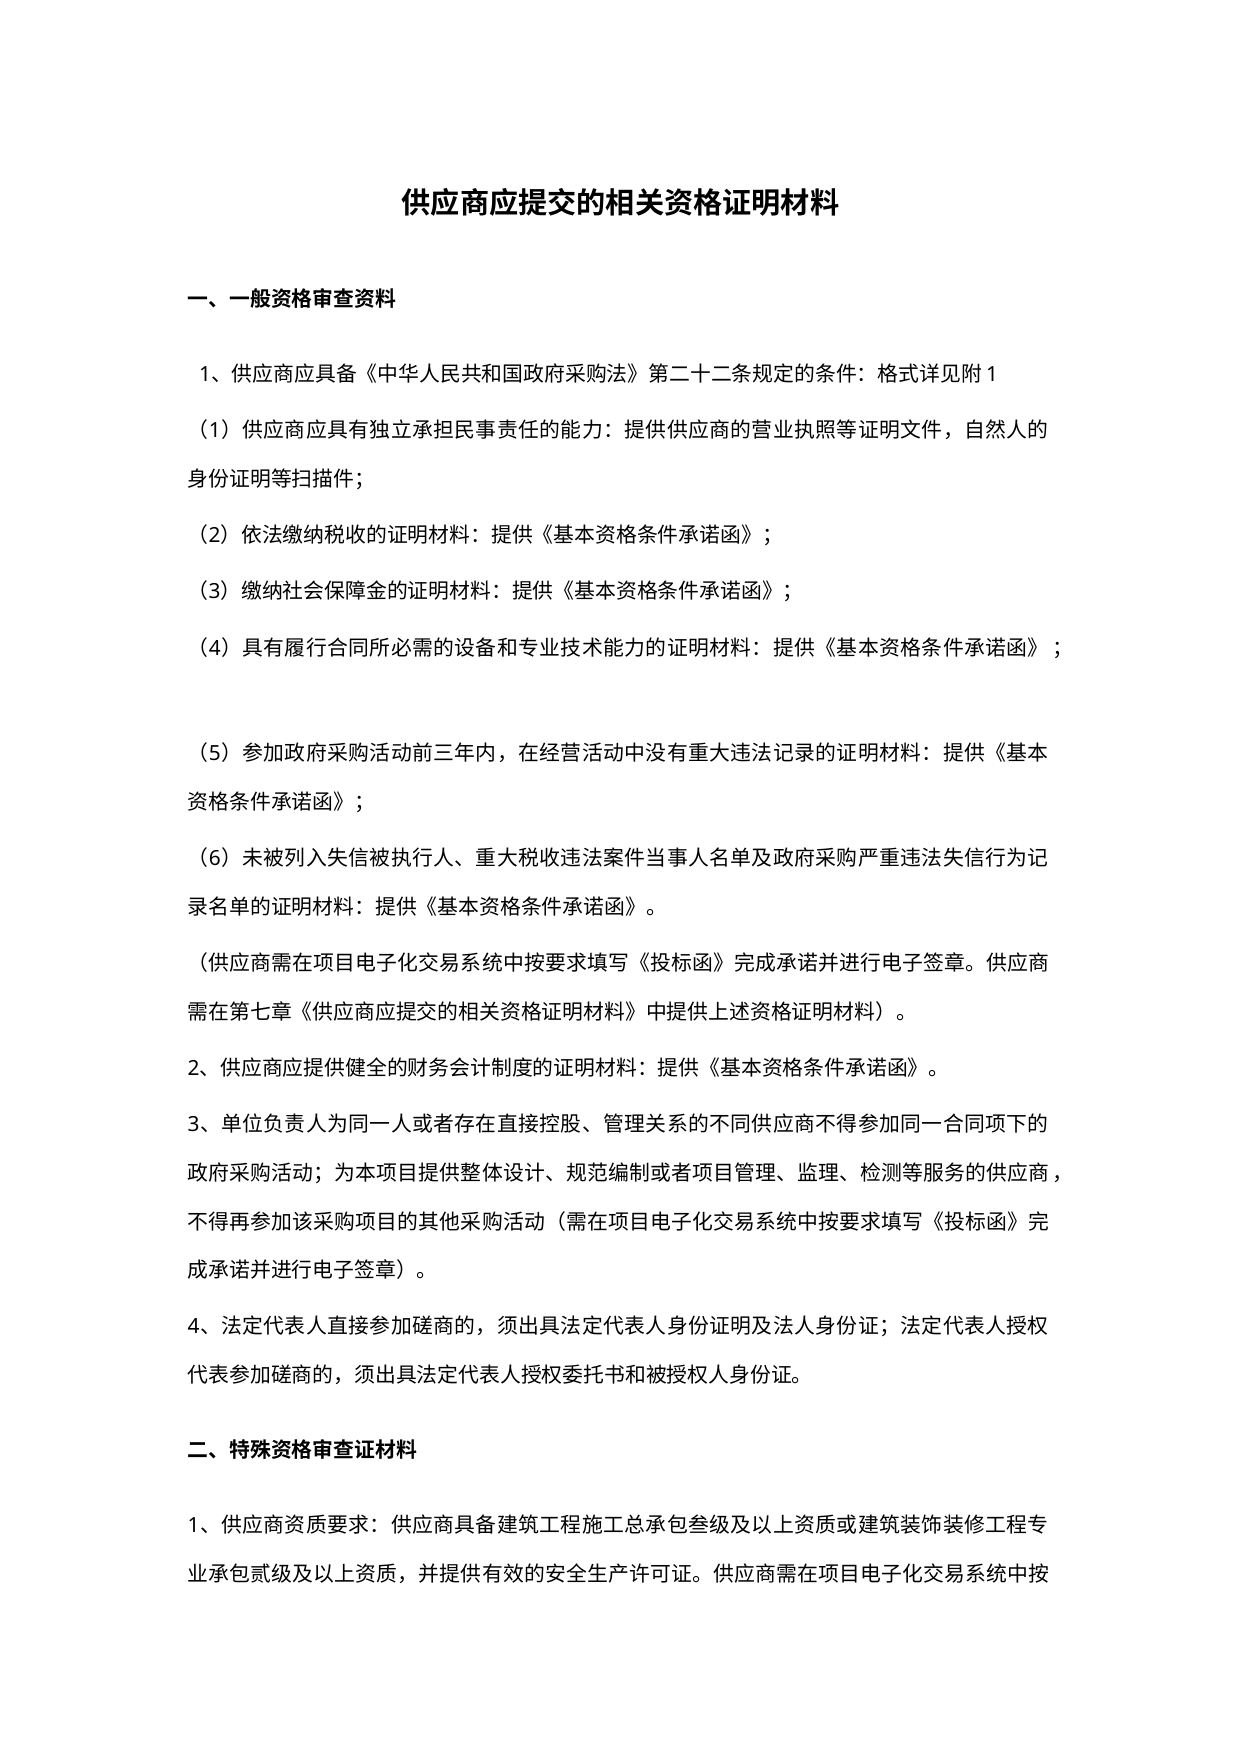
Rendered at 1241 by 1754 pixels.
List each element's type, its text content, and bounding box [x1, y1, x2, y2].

text 2、供应商应提供健全的财务会计制度的证明材料：提供《基本资格条件承诺函》。 [187, 1050, 1053, 1082]
text （3）缴纳社会保障金的证明材料：提供《基本资格条件承诺函》； [187, 574, 1053, 606]
text （4）具有履行合同所必需的设备和专业技术能力的证明材料：提供《基本资格条件承诺函》； [187, 630, 1053, 711]
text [187, 1507, 1053, 1588]
text （供应商需在项目电子化交易系统中按要求填写《投标函》完成承诺并进行电子签章。供应商需在第七章《供应商应提交的相关资格证明材料》中提供上述资格证明材料）。 [187, 945, 1053, 1026]
subtitle 一般资格审查资料 [187, 282, 1053, 314]
list 供应商应具备《中华人民共和国政府采购法》第二十二条规定的条件：格式详见附1 [199, 356, 1053, 389]
text 供应商应提交的相关资格证明材料 [187, 168, 1053, 233]
text （6）未被列入失信被执行人、重大税收违法案件当事人名单及政府采购严重违法失信行为记录名单的证明材料：提供《基本资格条件承诺函》。 [187, 840, 1053, 921]
text （2）依法缴纳税收的证明材料：提供《基本资格条件承诺函》； [187, 517, 1053, 550]
subtitle 二、特殊资格审查证材料 [187, 1432, 1053, 1465]
text （5）参加政府采购活动前三年内，在经营活动中没有重大违法记录的证明材料：提供《基本资格条件承诺函》； [187, 735, 1053, 816]
text 3、单位负责人为同一人或者存在直接控股、管理关系的不同供应商不得参加同一合同项下的政府采购活动；为本项目提供整体设计、规范编制或者项目管理、监理、检测等服务的供应商，不得再参加该采购项目的其他采购活动（需在项目电子化交易系统中按要求填写《投标函》完成承诺并进行电子签章）。 [187, 1106, 1053, 1285]
text （1）供应商应具有独立承担民事责任的能力：提供供应商的营业执照等证明文件，自然人的身份证明等扫描件； [187, 412, 1053, 494]
text 4、法定代表人直接参加磋商的，须出具法定代表人身份证明及法人身份证；法定代表人授权代表参加磋商的，须出具法定代表人授权委托书和被授权人身份证。 [187, 1309, 1053, 1390]
